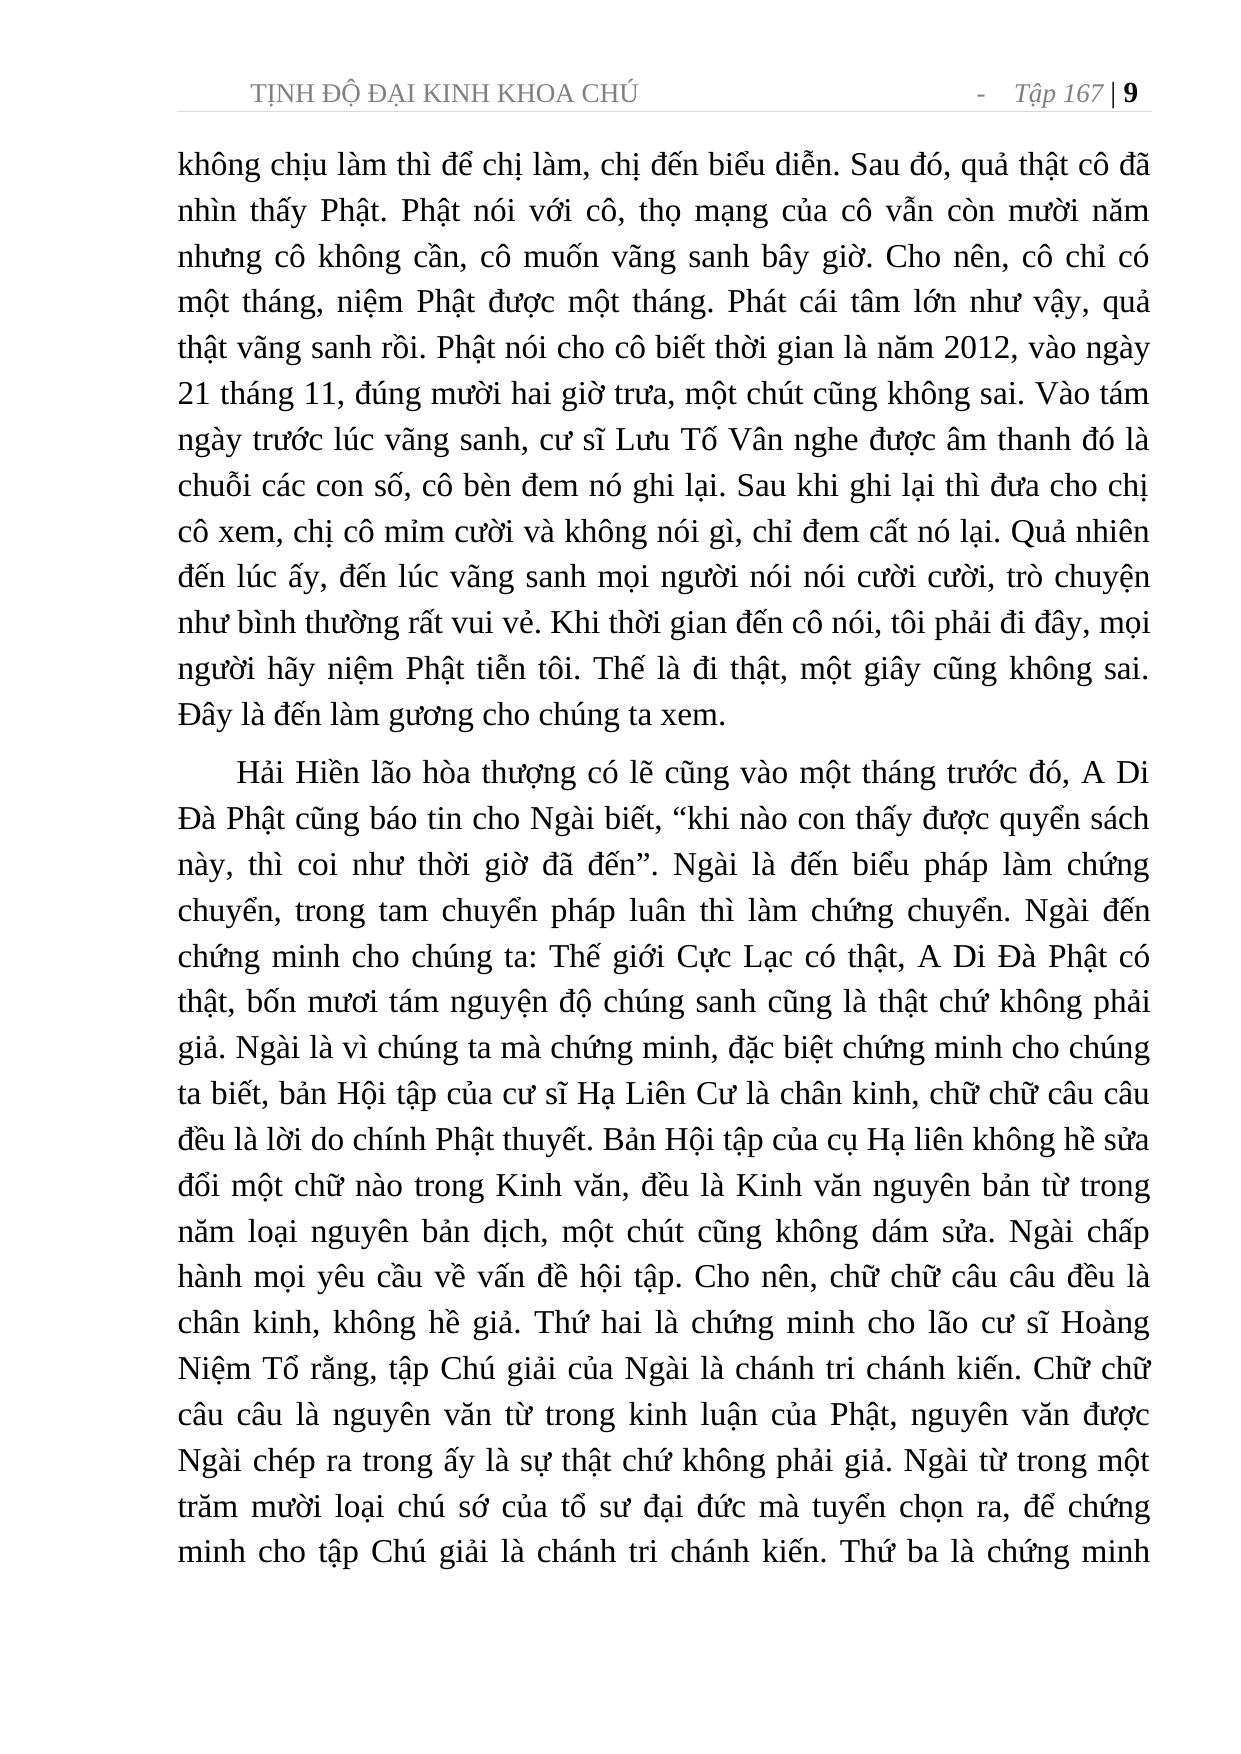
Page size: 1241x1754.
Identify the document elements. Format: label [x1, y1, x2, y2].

text [177, 745, 1152, 1570]
text [177, 137, 1152, 732]
